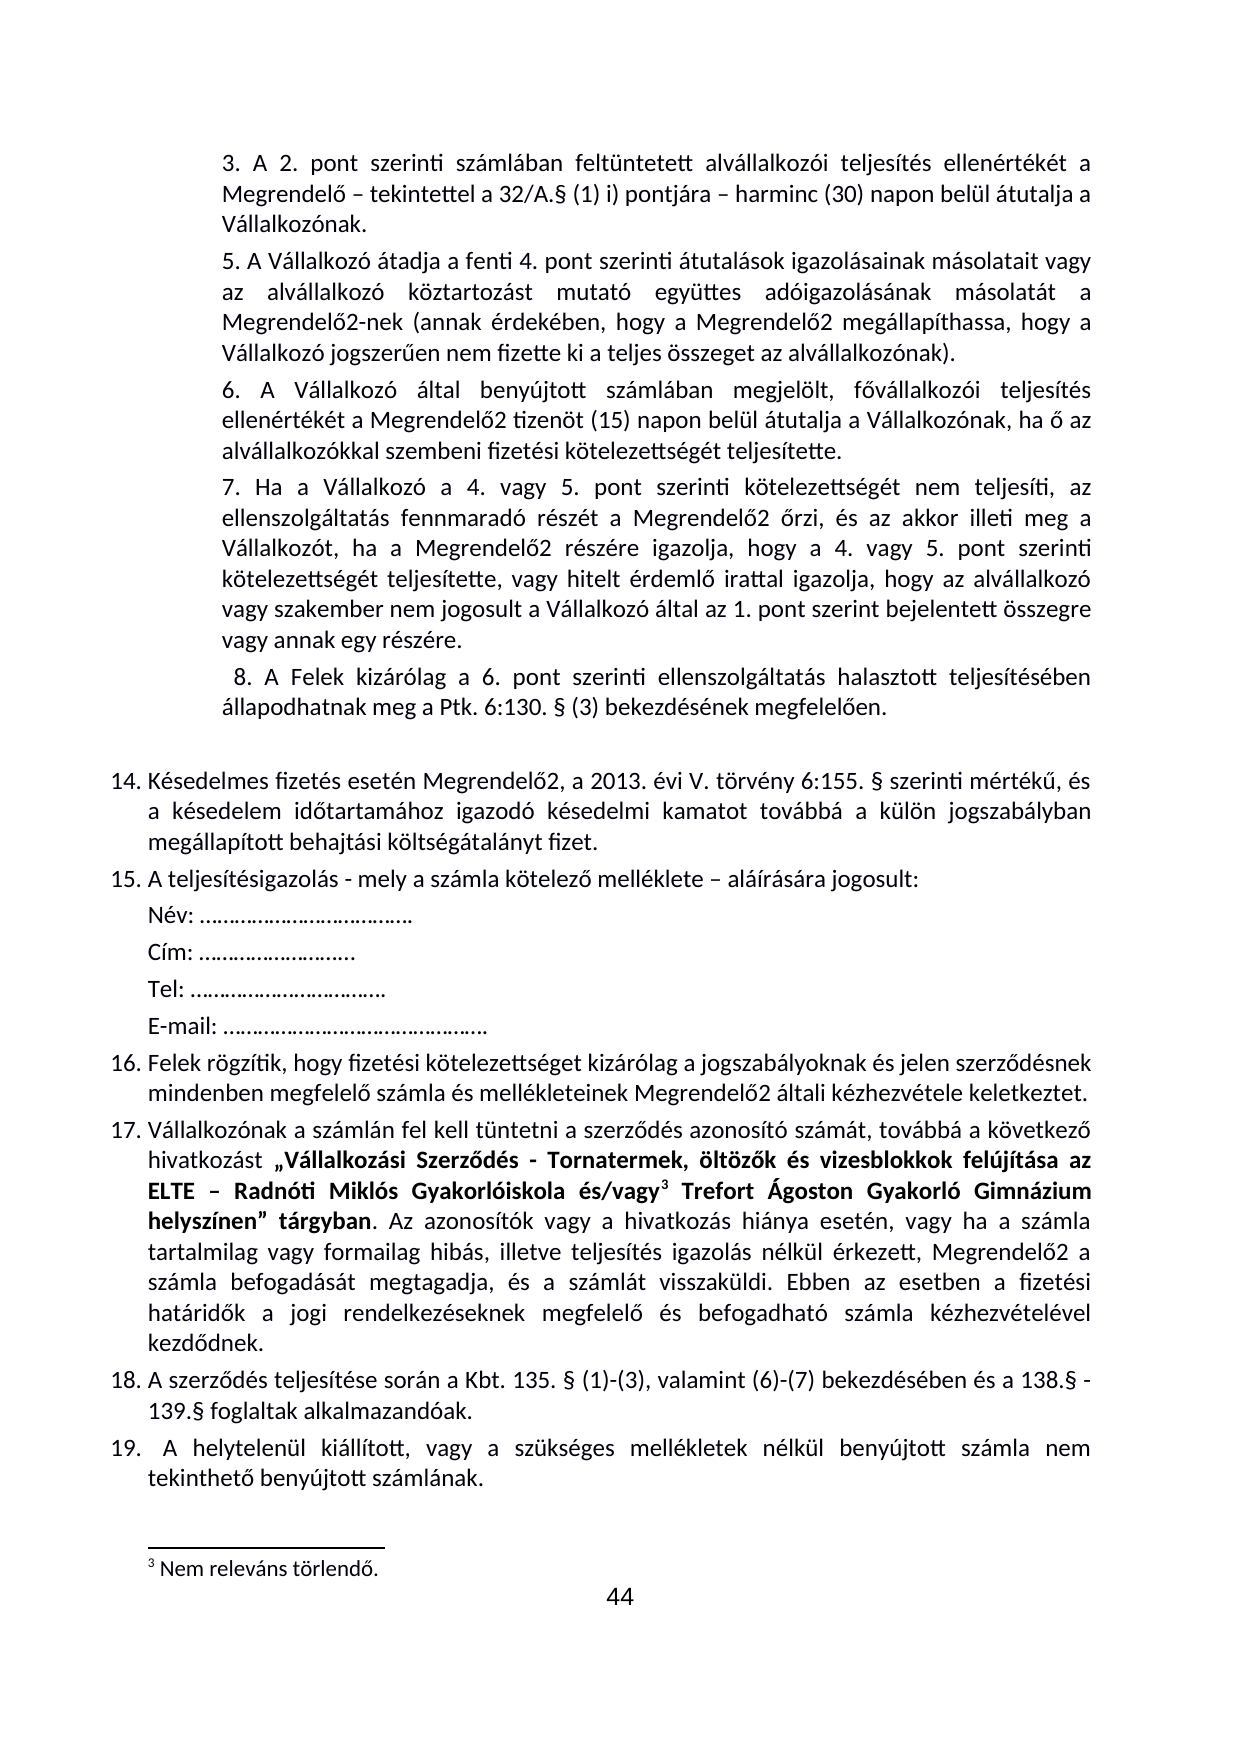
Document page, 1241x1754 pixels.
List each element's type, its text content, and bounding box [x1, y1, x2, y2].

list A szerződés teljesítése során a Kbt. 135. § (1)-(3), valamint (6)-(7) bekezdésében és a 138.§ - 139.§ foglaltak alkalmazandóak. [110, 1364, 1093, 1425]
list A teljesítésigazolás - mely a számla kötelező melléklete – aláírására jogosult: [110, 863, 1093, 893]
text 6. A Vállalkozó által benyújtott számlában megjelölt, fővállalkozói teljesítés ellenértékét a Megrendelő2 tizenöt (15) napon belül átutalja a Vállalkozónak, ha ő az alvállalkozókkal szembeni fizetési kötelezettségét teljesítette. [222, 374, 1093, 465]
text E-mail: ………………………………………. [148, 1010, 1093, 1040]
text Név: ………………………………. [148, 899, 1093, 930]
text Cím: ……………………... [148, 936, 1093, 967]
list Késedelmes fizetés esetén Megrendelő2, a 2013. évi V. törvény 6:155. § szerinti mértékű, és a késedelem időtartamához igazodó késedelmi kamatot továbbá a külön jogszabályban megállapított behajtási költségátalányt fizet. [110, 765, 1093, 857]
text 7. Ha a Vállalkozó a 4. vagy 5. pont szerinti kötelezettségét nem teljesíti, az ellenszolgáltatás fennmaradó részét a Megrendelő2 őrzi, és az akkor illeti meg a Vállalkozót, ha a Megrendelő2 részére igazolja, hogy a 4. vagy 5. pont szerinti kötelezettségét teljesítette, vagy hitelt érdemlő irattal igazolja, hogy az alvállalkozó vagy szakember nem jogosult a Vállalkozó által az 1. pont szerint bejelentett összegre vagy annak egy részére. [222, 472, 1093, 655]
text Tel: ……………………………. [148, 973, 1093, 1004]
list A helytelenül kiállított, vagy a szükséges mellékletek nélkül benyújtott számla nem tekinthető benyújtott számlának. [110, 1432, 1093, 1493]
text 8. A Felek kizárólag a 6. pont szerinti ellenszolgáltatás halasztott teljesítésében állapodhatnak meg a Ptk. 6:130. § (3) bekezdésének megfelelően. [222, 661, 1093, 722]
text 3. A 2. pont szerinti számlában feltüntetett alvállalkozói teljesítés ellenértékét a Megrendelő – tekintettel a 32/A.§ (1) i) pontjára – harminc (30) napon belül átutalja a Vállalkozónak. [222, 148, 1093, 239]
list Felek rögzítik, hogy fizetési kötelezettséget kizárólag a jogszabályoknak és jelen szerződésnek mindenben megfelelő számla és mellékleteinek Megrendelő2 általi kézhezvétele keletkeztet. [110, 1047, 1093, 1108]
list Vállalkozónak a számlán fel kell tüntetni a szerződés azonosító számát, továbbá a következő hivatkozást „Vállalkozási Szerződés - Tornatermek, öltözők és vizesblokkok felújítása az ELTE – Radnóti Miklós Gyakorlóiskola és/vagy Trefort Ágoston Gyakorló Gimnázium helyszínen” tárgyban. Az azonosítók vagy a hivatkozás hiánya esetén, vagy ha a számla tartalmilag vagy formailag hibás, illetve teljesítés igazolás nélkül érkezett, Megrendelő2 a számla befogadását megtagadja, és a számlát visszaküldi. Ebben az esetben a fizetési határidők a jogi rendelkezéseknek megfelelő és befogadható számla kézhezvételével kezdődnek. [110, 1114, 1093, 1358]
text 5. A Vállalkozó átadja a fenti 4. pont szerinti átutalások igazolásainak másolatait vagy az alvállalkozó köztartozást mutató együttes adóigazolásának másolatát a Megrendelő2-nek (annak érdekében, hogy a Megrendelő2 megállapíthassa, hogy a Vállalkozó jogszerűen nem fizette ki a teljes összeget az alvállalkozónak). [222, 245, 1093, 367]
